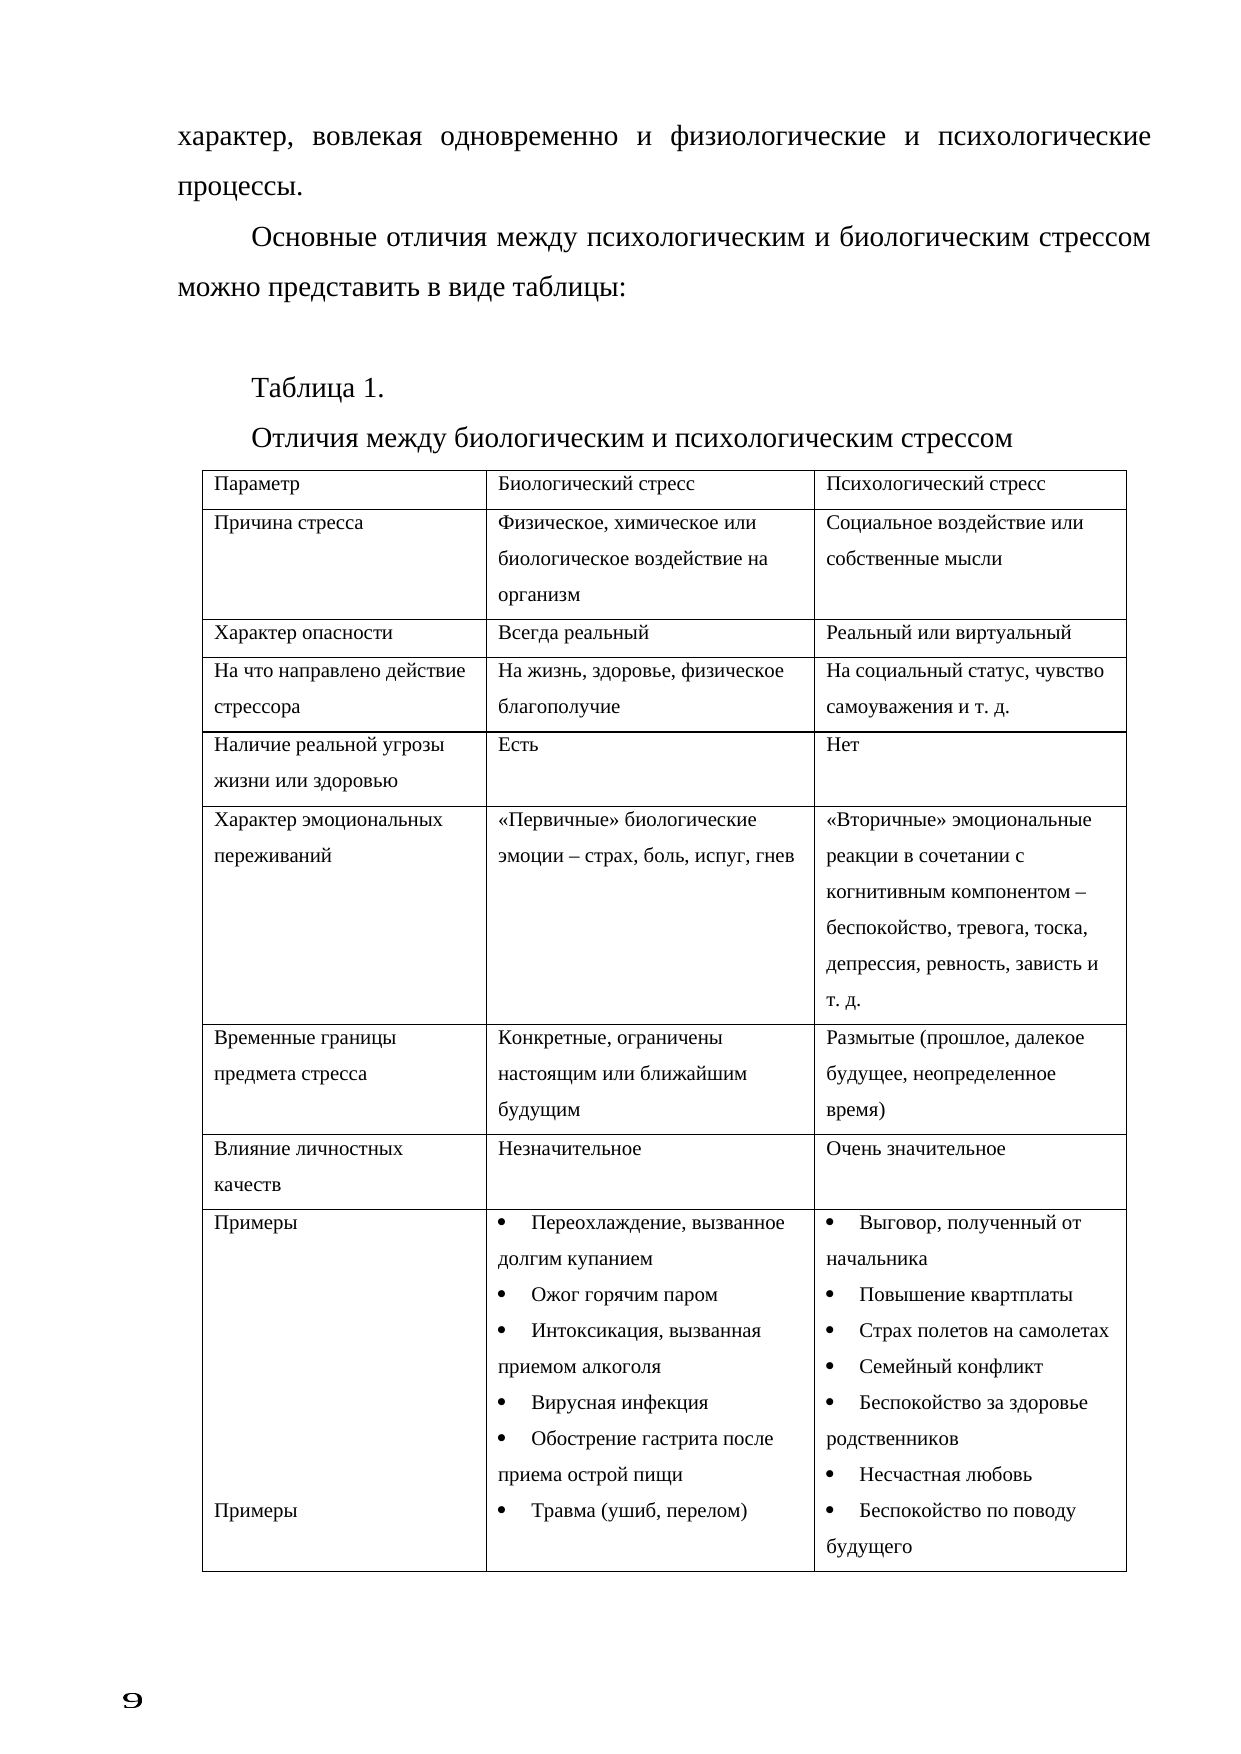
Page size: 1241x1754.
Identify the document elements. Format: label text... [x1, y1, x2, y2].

table_cell Переохлаждение, вызванное долгим купанием Ожог горячим паром Интоксикация, вызванная приемом алкоголя Вирусная инфекция Обострение гастрита после приема острой пищи Травма (ушиб, перелом) [487, 1210, 814, 1571]
table_cell Характер опасности [203, 620, 486, 657]
table_header Психологический стресс [815, 471, 1126, 508]
table_cell На жизнь, здоровье, физическое благополучие [487, 658, 814, 731]
table_cell Всегда реальный [487, 620, 814, 657]
text Таблица 1. [177, 370, 1152, 403]
table_cell Влияние личностных качеств [203, 1135, 486, 1209]
table_cell Есть [487, 733, 814, 806]
table_cell Выговор, полученный от начальника Повышение квартплаты Страх полетов на самолетах Семейный конфликт Беспокойство за здоровье родственников Несчастная любовь Беспокойство по поводу будущего [815, 1210, 1126, 1571]
table_cell Социальное воздействие или собственные мысли [815, 510, 1126, 619]
table_cell «Первичные» биологические эмоции – страх, боль, испуг, гнев [487, 807, 814, 1024]
table_cell На что направлено действие стрессора [203, 658, 486, 731]
table_cell Незначительное [487, 1135, 814, 1209]
table_header Параметр [203, 471, 486, 508]
table_cell Временные границы предмета стресса [203, 1025, 486, 1134]
table_cell Конкретные, ограничены настоящим или ближайшим будущим [487, 1025, 814, 1134]
table_cell Причина стресса [203, 510, 486, 619]
table_cell Физическое, химическое или биологическое воздействие на организм [487, 510, 814, 619]
table_cell Характер эмоциональных переживаний [203, 807, 486, 1024]
table_cell Очень значительное [815, 1135, 1126, 1209]
text Отличия между биологическим и психологическим стрессом [177, 420, 1152, 453]
table_cell Размытые (прошлое, далекое будущее, неопределенное время) [815, 1025, 1126, 1134]
table_cell Примеры Примеры [203, 1210, 486, 1571]
table_cell На социальный статус, чувство самоуважения и т. д. [815, 658, 1126, 731]
table_cell Наличие реальной угрозы жизни или здоровью [203, 733, 486, 806]
table_cell Нет [815, 733, 1126, 806]
table_cell «Вторичные» эмоциональные реакции в сочетании с когнитивным компонентом – беспокойство, тревога, тоска, депрессия, ревность, зависть и т. д. [815, 807, 1126, 1024]
table_cell Реальный или виртуальный [815, 620, 1126, 657]
text Основные отличия между психологическим и биологическим стрессом можно представить в виде таблицы: [177, 219, 1152, 303]
table_header Биологический стресс [487, 471, 814, 508]
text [177, 118, 1152, 202]
